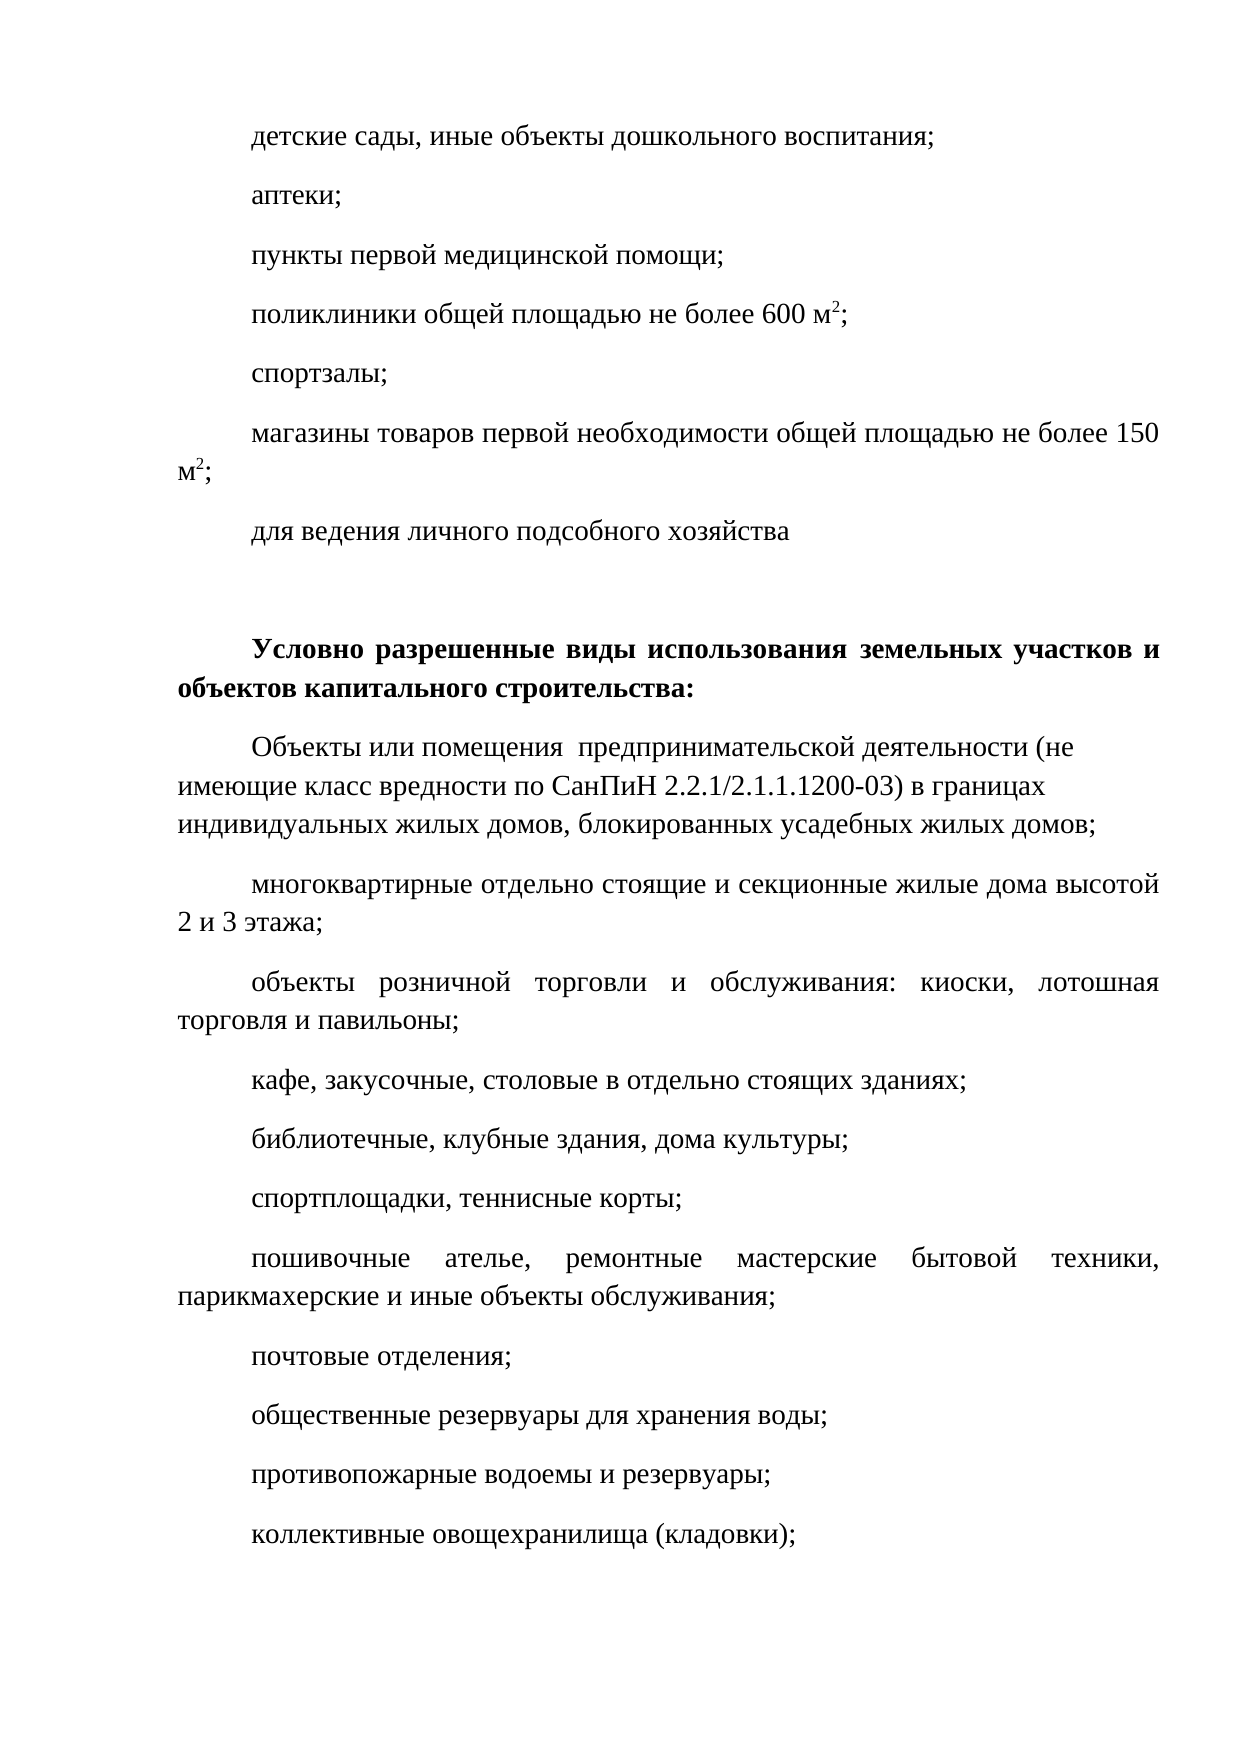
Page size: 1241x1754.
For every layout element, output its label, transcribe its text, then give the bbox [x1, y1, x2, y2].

text противопожарные водоемы и резервуары; [177, 1457, 1160, 1490]
text почтовые отделения; [177, 1338, 1160, 1371]
text коллективные овощехранилища (кладовки); [177, 1516, 1160, 1549]
text детские сады, иные объекты дошкольного воспитания; [177, 118, 1160, 152]
text для ведения личного подсобного хозяйства [177, 513, 1160, 546]
text магазины товаров первой необходимости общей площадью не более ; [177, 415, 1160, 487]
text аптеки; [177, 177, 1160, 211]
text поликлиники общей площадью не более ; [177, 296, 1160, 330]
text библиотечные, клубные здания, дома культуры; [177, 1121, 1160, 1155]
text пункты первой медицинской помощи; [177, 237, 1160, 270]
text пошивочные ателье, ремонтные мастерские бытовой техники, парикмахерские и иные объекты обслуживания; [177, 1240, 1160, 1312]
text спортзалы; [177, 356, 1160, 389]
text Объекты или помещения предпринимательской деятельности (не имеющие класс вредности по СанПиН 2.2.1/2.1.1.1200-03) в границах индивидуальных жилых домов, блокированных усадебных жилых домов; [177, 729, 1152, 840]
text общественные резервуары для хранения воды; [177, 1397, 1160, 1431]
text кафе, закусочные, столовые в отдельно стоящих зданиях; [177, 1062, 1160, 1095]
text спортплощадки, теннисные корты; [177, 1181, 1160, 1214]
text многоквартирные отдельно стоящие и секционные жилые дома высотой 2 и 3 этажа; [177, 866, 1160, 938]
text объекты розничной торговли и обслуживания: киоски, лотошная торговля и павильоны; [177, 964, 1160, 1036]
text Условно разрешенные виды использования земельных участков и объектов капитального строительства: [177, 632, 1160, 704]
